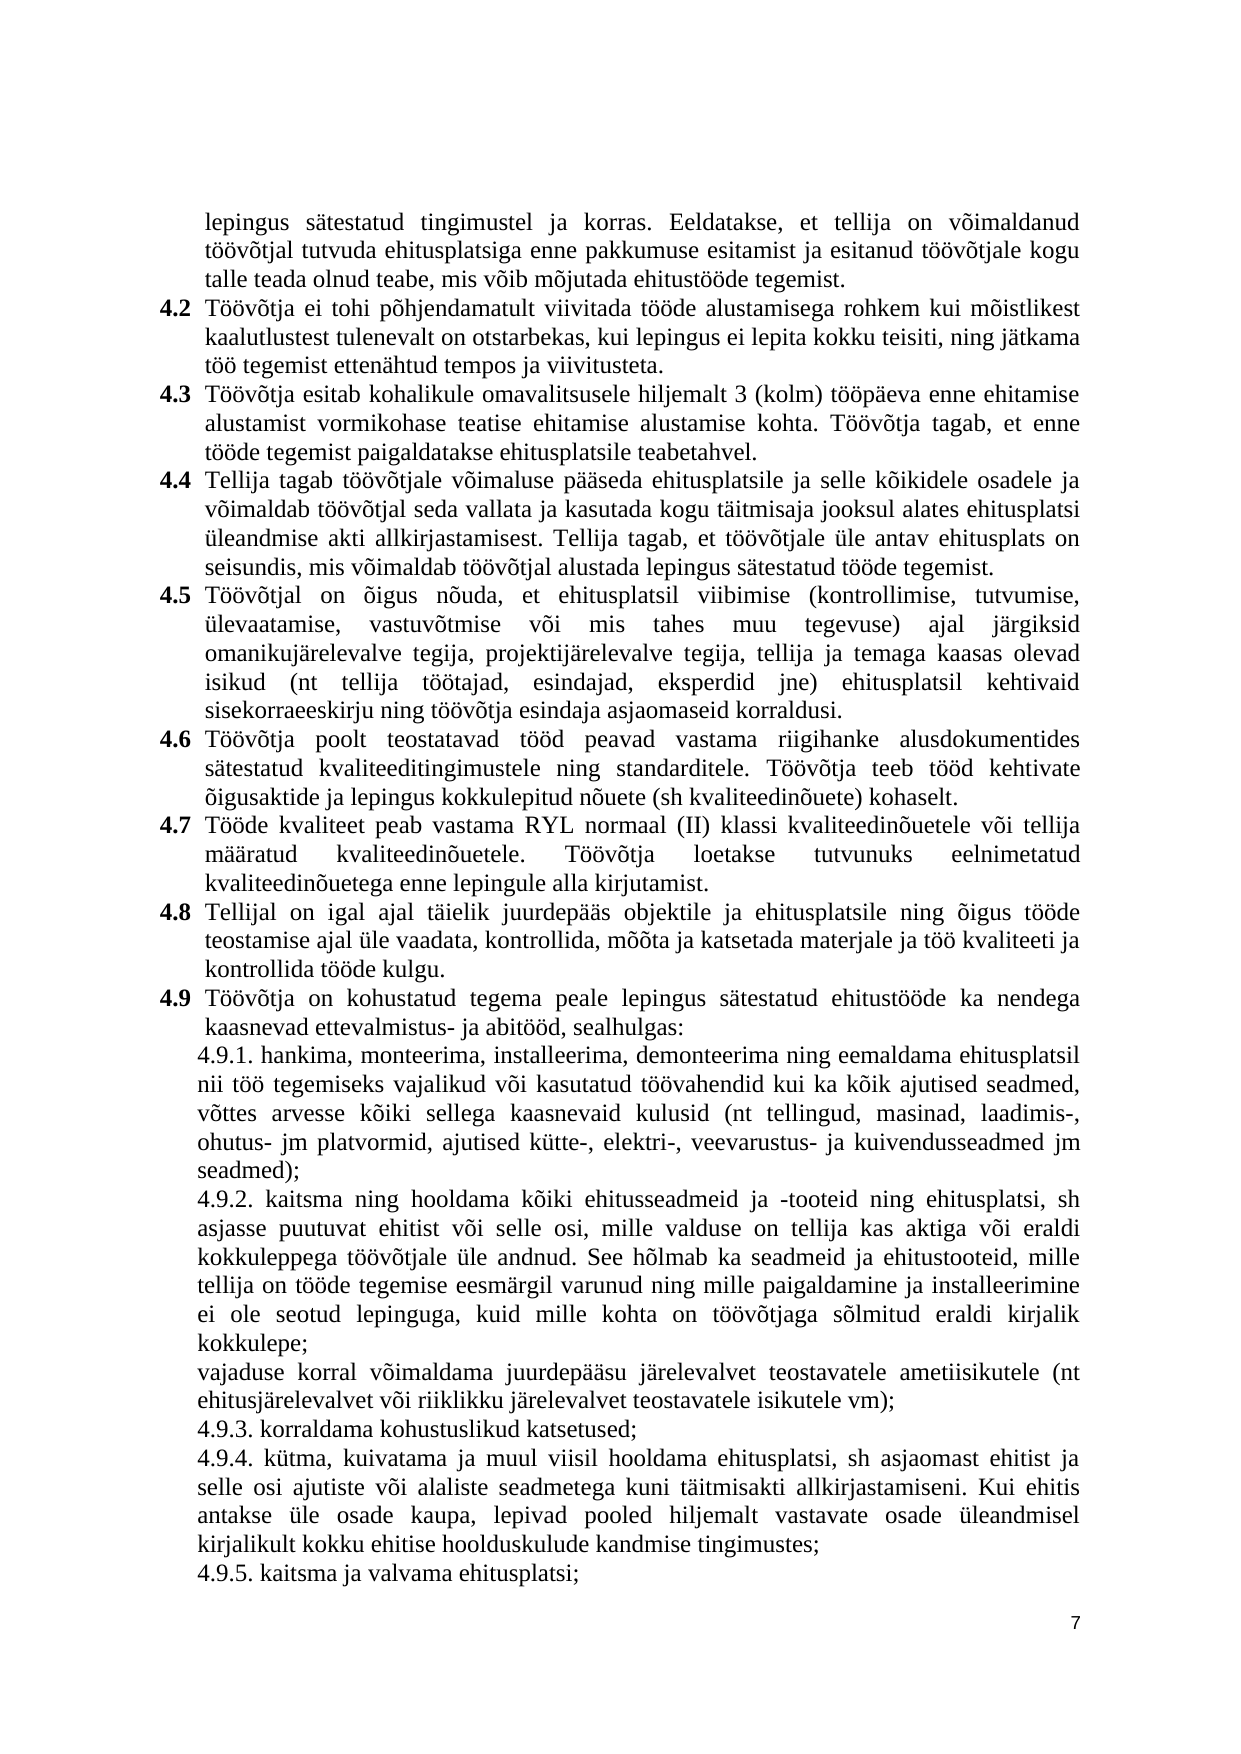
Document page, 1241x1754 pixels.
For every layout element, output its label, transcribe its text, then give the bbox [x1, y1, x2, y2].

text Tellija tagab töövõtjale võimaluse pääseda ehitusplatsile ja selle kõikidele osadele ja võimaldab töövõtjal seda vallata ja kasutada kogu täitmisaja jooksul alates ehitusplatsi üleandmise akti allkirjastamisest. Tellija tagab, et töövõtjale üle antav ehitusplats on seisundis, mis võimaldab töövõtjal alustada lepingus sätestatud tööde tegemist. [159, 466, 1081, 581]
text 4.9.4. kütma, kuivatama ja muul viisil hooldama ehitusplatsi, sh asjaomast ehitist ja selle osi ajutiste või alaliste seadmetega kuni täitmisakti allkirjastamiseni. Kui ehitis antakse üle osade kaupa, lepivad pooled hiljemalt vastavate osade üleandmisel kirjalikult kokku ehitise hoolduskulude kandmise tingimustes; [197, 1443, 1081, 1558]
text Tellijal on igal ajal täielik juurdepääs objektile ja ehitusplatsile ning õigus tööde teostamise ajal üle vaadata, kontrollida, mõõta ja katsetada materjale ja töö kvaliteeti ja kontrollida tööde kulgu. [159, 897, 1081, 983]
text Töövõtja poolt teostatavad tööd peavad vastama riigihanke alusdokumentides sätestatud kvaliteeditingimustele ning standarditele. Töövõtja teeb tööd kehtivate õigusaktide ja lepingus kokkulepitud nõuete (sh kvaliteedinõuete) kohaselt. [159, 724, 1081, 811]
text 4.9.2. kaitsma ning hooldama kõiki ehitusseadmeid ja -tooteid ning ehitusplatsi, sh asjasse puutuvat ehitist või selle osi, mille valduse on tellija kas aktiga või eraldi kokkuleppega töövõtjale üle andnud. See hõlmab ka seadmeid ja ehitustooteid, mille tellija on tööde tegemise eesmärgil varunud ning mille paigaldamine ja installeerimine ei ole seotud lepinguga, kuid mille kohta on töövõtjaga sõlmitud eraldi kirjalik kokkulepe; [197, 1184, 1081, 1357]
text Töövõtja on kohustatud tegema peale lepingus sätestatud ehitustööde ka nendega kaasnevad ettevalmistus- ja abitööd, sealhulgas: [159, 983, 1081, 1041]
text 4.9.1. hankima, monteerima, installeerima, demonteerima ning eemaldama ehitusplatsil nii töö tegemiseks vajalikud või kasutatud töövahendid kui ka kõik ajutised seadmed, võttes arvesse kõiki sellega kaasnevaid kulusid (nt tellingud, masinad, laadimis-, ohutus- jm platvormid, ajutised kütte-, elektri-, veevarustus- ja kuivendusseadmed jm seadmed); [197, 1041, 1081, 1184]
text Tööde kvaliteet peab vastama RYL normaal (II) klassi kvaliteedinõuetele või tellija määratud kvaliteedinõuetele. Töövõtja loetakse tutvunuks eelnimetatud kvaliteedinõuetega enne lepingule alla kirjutamist. [159, 811, 1081, 897]
text 4.9.5. kaitsma ja valvama ehitusplatsi; [197, 1558, 1081, 1587]
text Töövõtja esitab kohalikule omavalitsusele hiljemalt 3 (kolm) tööpäeva enne ehitamise alustamist vormikohase teatise ehitamise alustamise kohta. Töövõtja tagab, et enne tööde tegemist paigaldatakse ehitusplatsile teabetahvel. [159, 379, 1081, 466]
text vajaduse korral võimaldama juurdepääsu järelevalvet teostavatele ametiisikutele (nt ehitusjärelevalvet või riiklikku järelevalvet teostavatele isikutele vm); [197, 1357, 1081, 1414]
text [159, 207, 1081, 293]
text Töövõtja ei tohi põhjendamatult viivitada tööde alustamisega rohkem kui mõistlikest kaalutlustest tulenevalt on otstarbekas, kui lepingus ei lepita kokku teisiti, ning jätkama töö tegemist ettenähtud tempos ja viivitusteta. [159, 293, 1081, 379]
text 4.9.3. korraldama kohustuslikud katsetused; [197, 1414, 1081, 1443]
text Töövõtjal on õigus nõuda, et ehitusplatsil viibimise (kontrollimise, tutvumise, ülevaatamise, vastuvõtmise või mis tahes muu tegevuse) ajal järgiksid omanikujärelevalve tegija, projektijärelevalve tegija, tellija ja temaga kaasas olevad isikud (nt tellija töötajad, esindajad, eksperdid jne) ehitusplatsil kehtivaid sisekorraeeskirju ning töövõtja esindaja asjaomaseid korraldusi. [159, 581, 1081, 724]
